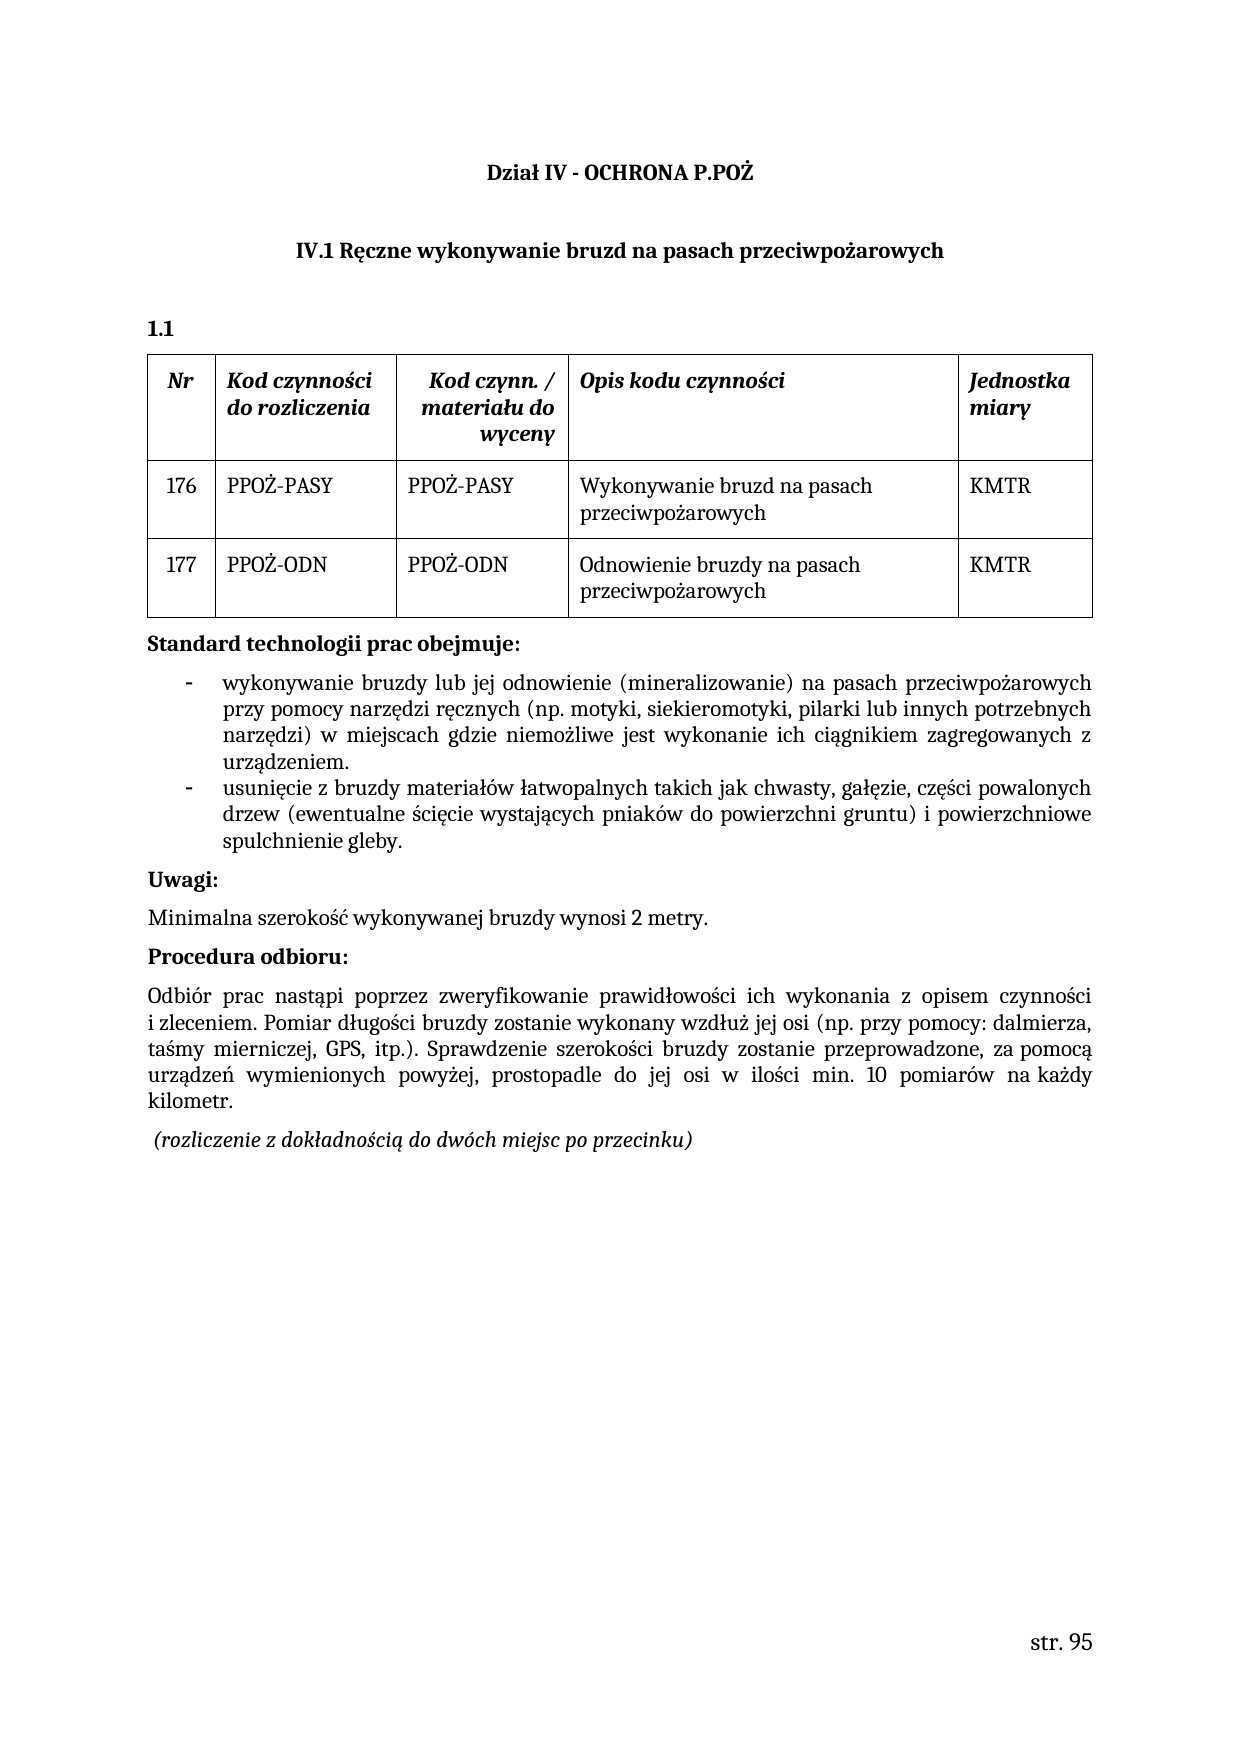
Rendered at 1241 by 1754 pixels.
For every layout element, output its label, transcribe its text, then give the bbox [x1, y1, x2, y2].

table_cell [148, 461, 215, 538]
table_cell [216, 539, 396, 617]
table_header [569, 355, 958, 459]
text Standard technologii prac obejmuje: [148, 631, 1093, 657]
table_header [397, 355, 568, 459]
text Procedura odbioru: [148, 944, 1093, 970]
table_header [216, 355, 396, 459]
text (rozliczenie z dokładnością do dwóch miejsc po przecinku) [148, 1127, 1093, 1153]
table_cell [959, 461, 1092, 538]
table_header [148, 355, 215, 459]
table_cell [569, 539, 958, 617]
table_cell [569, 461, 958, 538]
text Uwagi: [148, 866, 1093, 893]
text Dział IV - OCHRONA P.POŻ [148, 160, 1093, 186]
list wykonywanie bruzdy lub jej odnowienie (mineralizowanie) na pasach przeciwpożarowych przy pomocy narzędzi ręcznych (np. motyki, siekieromotyki, pilarki lub innych potrzebnych narzędzi) w miejscach gdzie niemożliwe jest wykonanie ich ciągnikiem zagregowanych z urządzeniem. [185, 669, 1093, 775]
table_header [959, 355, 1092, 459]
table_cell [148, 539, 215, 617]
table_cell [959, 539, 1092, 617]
text IV.1 Ręczne wykonywanie bruzd na pasach przeciwpożarowych [148, 238, 1093, 264]
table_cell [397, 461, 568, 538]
text Minimalna szerokość wykonywanej bruzdy wynosi 2 metry. [148, 905, 1093, 932]
text 1.1 [148, 316, 1093, 342]
text Odbiór prac nastąpi poprzez zweryfikowanie prawidłowości ich wykonania z opisem czynności i zleceniem. Pomiar długości bruzdy zostanie wykonany wzdłuż jej osi (np. przy pomocy: dalmierza, taśmy mierniczej, GPS, itp.). Sprawdzenie szerokości bruzdy zostanie przeprowadzone, za pomocą urządzeń wymienionych powyżej, prostopadle do jej osi w ilości min. 10 pomiarów na każdy kilometr. [148, 983, 1093, 1115]
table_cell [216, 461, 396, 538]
list usunięcie z bruzdy materiałów łatwopalnych takich jak chwasty, gałęzie, części powalonych drzew (ewentualne ścięcie wystających pniaków do powierzchni gruntu) i powierzchniowe spulchnienie gleby. [185, 775, 1093, 854]
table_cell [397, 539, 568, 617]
